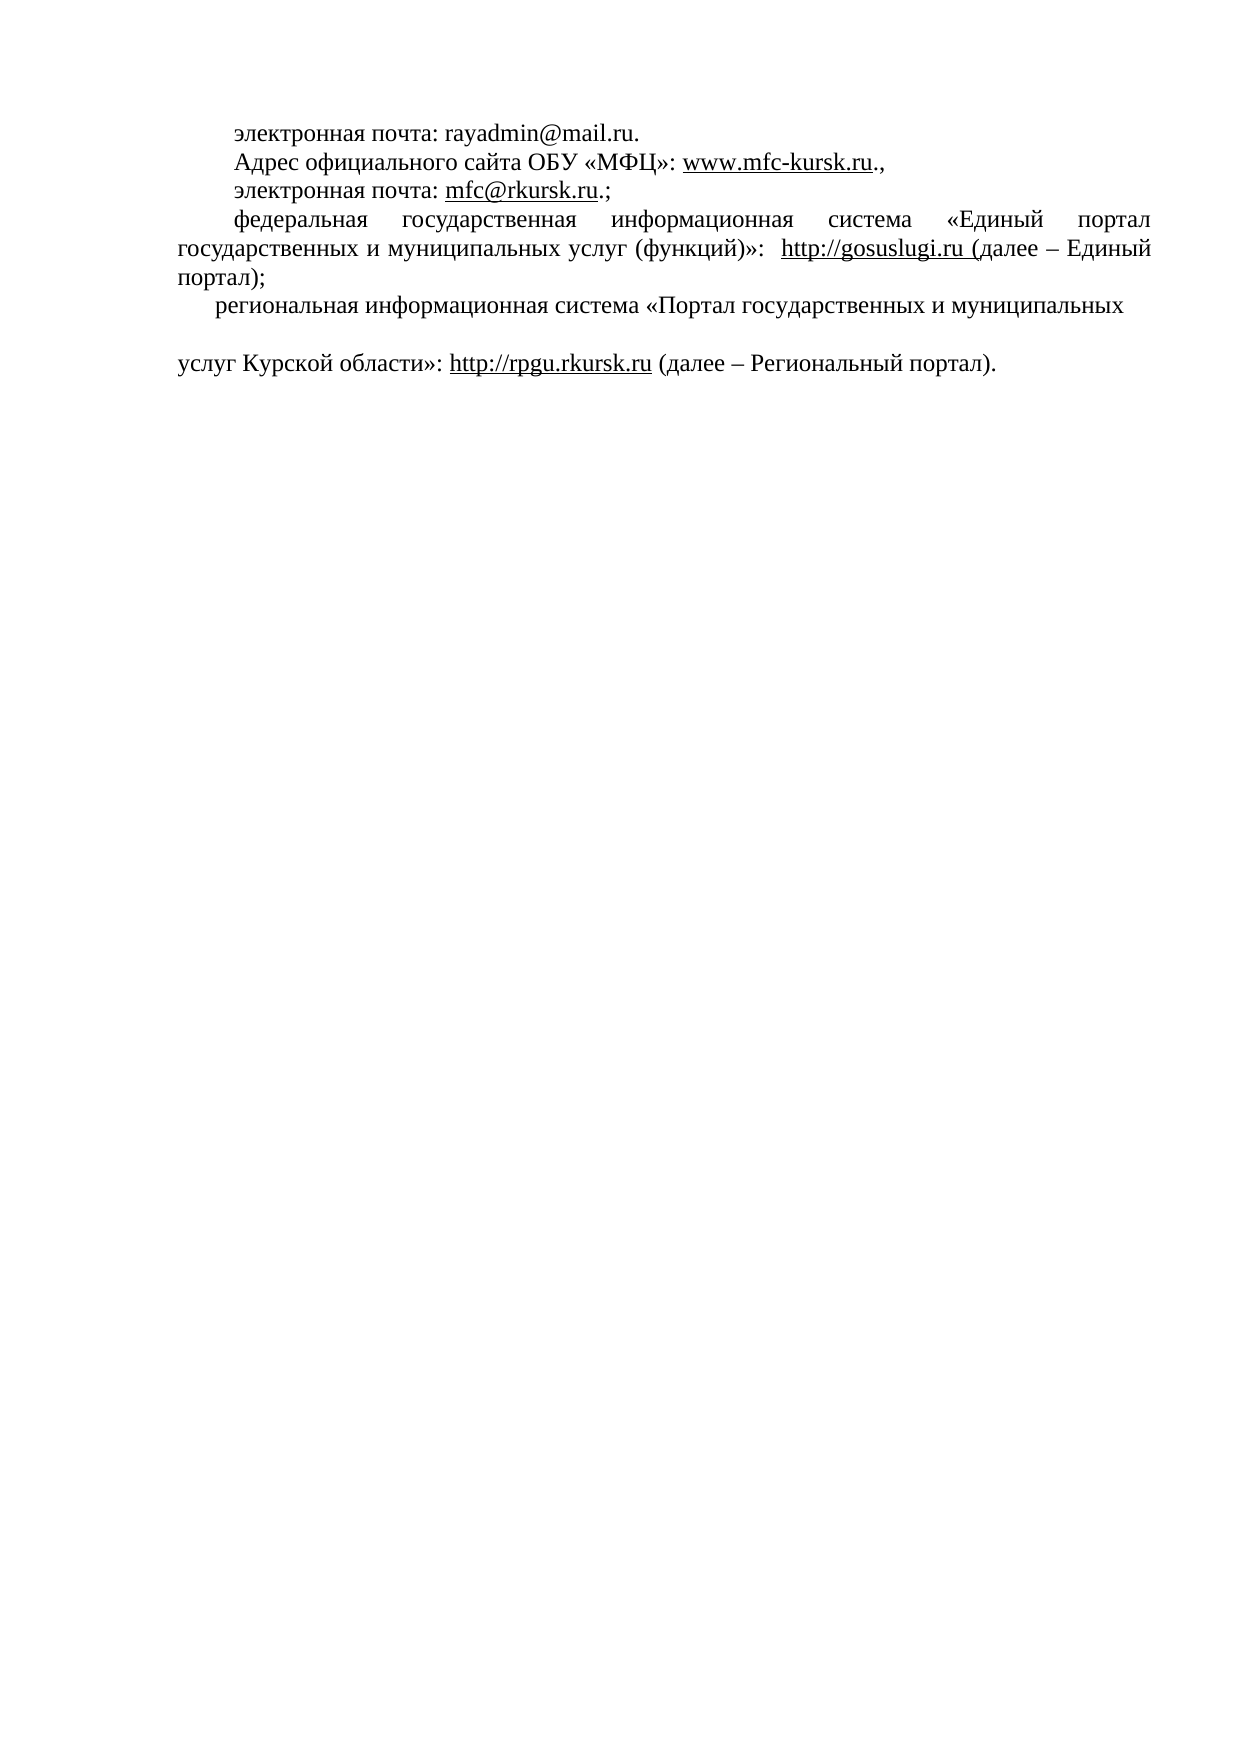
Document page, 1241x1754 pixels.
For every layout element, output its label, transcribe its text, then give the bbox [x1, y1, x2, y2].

text Адрес официального сайта ОБУ «МФЦ»: www.mfc-kursk.ru., [177, 147, 1152, 176]
text региональная информационная система «Портал государственных и муниципальных услуг Курской области»: http://rpgu.rkursk.ru (далее – Региональный портал). [177, 291, 1152, 377]
text федеральная государственная информационная система «Единый портал государственных и муниципальных услуг (функций)»: http://gosuslugi.ru (далее – Единый портал); [177, 204, 1152, 291]
text электронная почта: mfc@rkursk.ru.; [177, 176, 1152, 204]
text электронная почта: rayadmin@mail.ru. [177, 118, 1152, 147]
